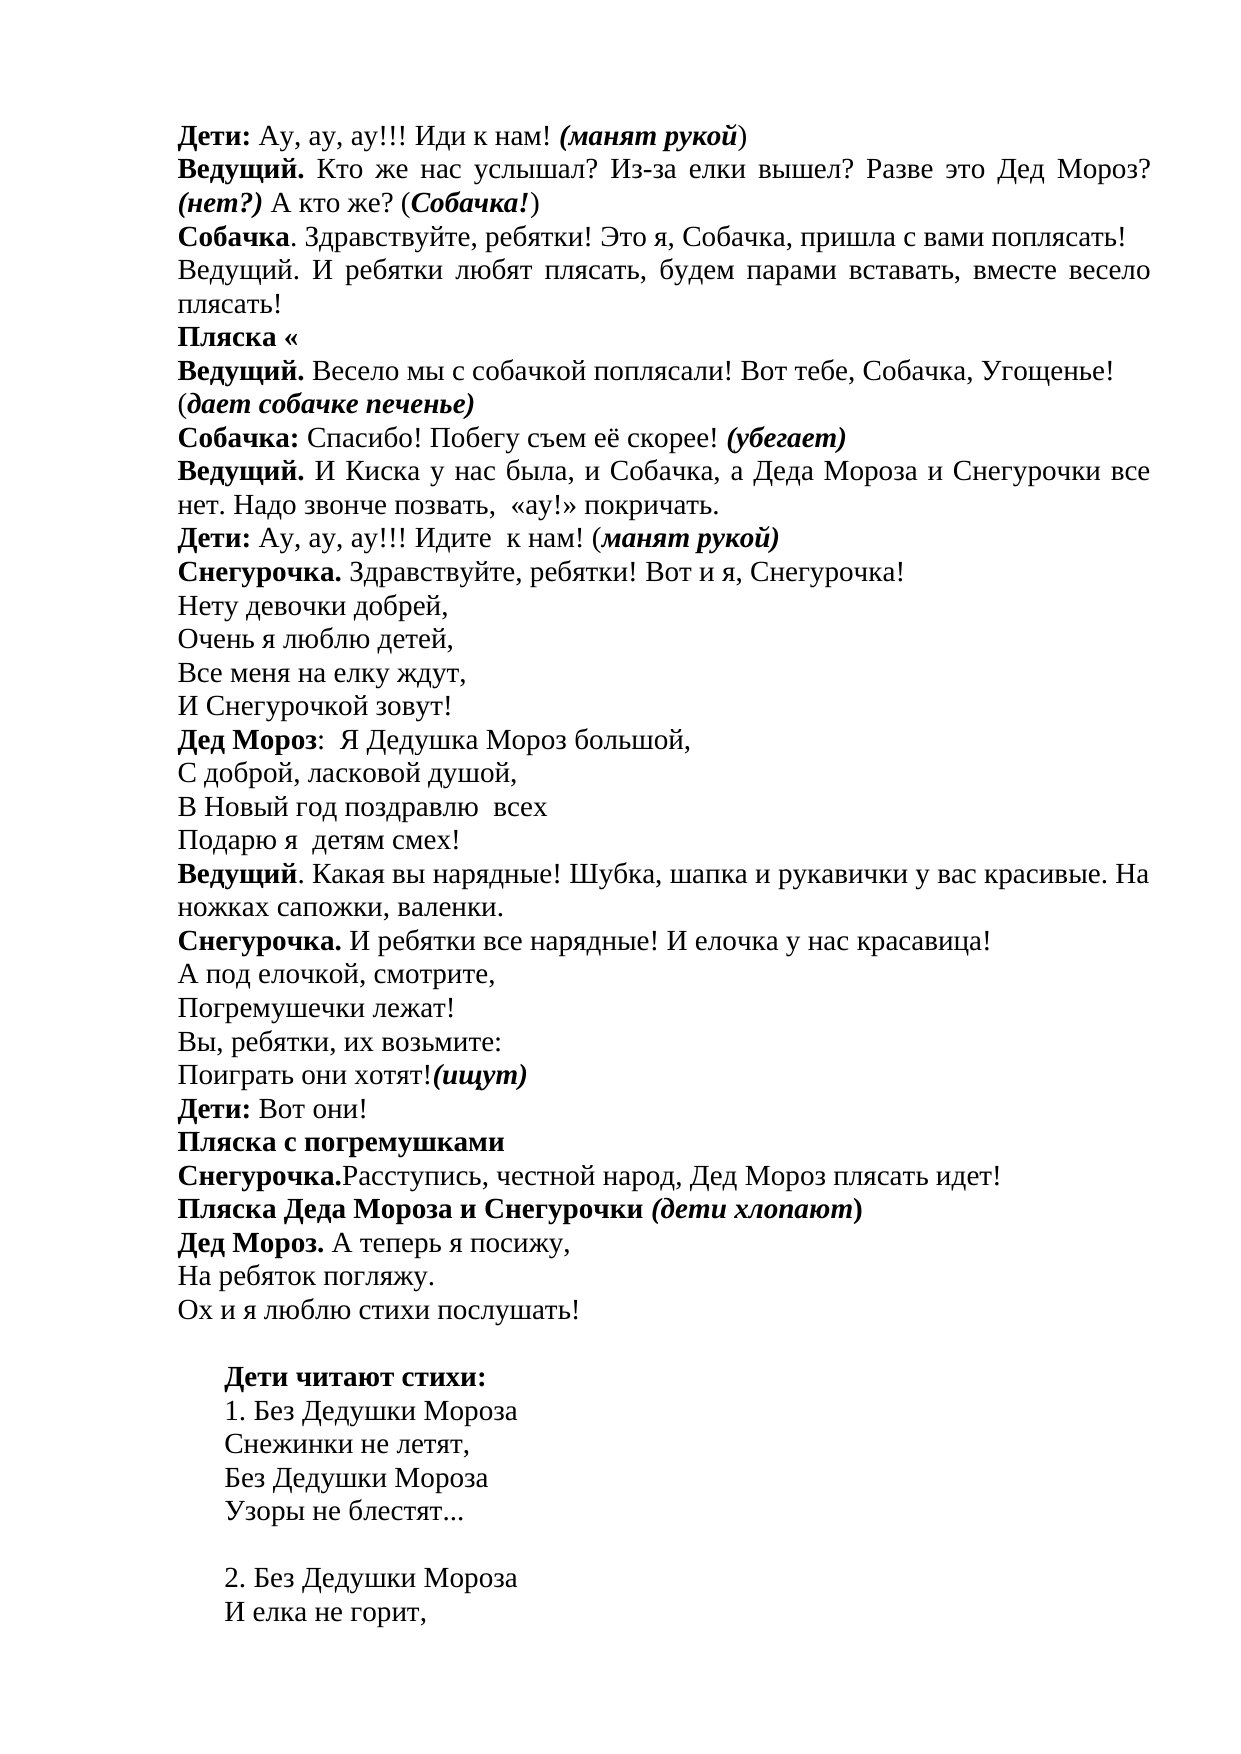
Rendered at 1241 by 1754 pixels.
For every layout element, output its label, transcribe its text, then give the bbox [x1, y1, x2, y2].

text А под елочкой, смотрите, [177, 957, 1152, 990]
text Все меня на елку ждут, [177, 655, 1152, 688]
text Снегурочка. Здравствуйте, ребятки! Вот и я, Снегурочка! [177, 554, 1152, 588]
text Собачка: Спасибо! Побегу съем её скорее! (убегает) [177, 420, 1152, 453]
text Ох и я люблю стихи послушать! [177, 1292, 1152, 1326]
text Собачка. Здравствуйте, ребятки! Это я, Собачка, пришла с вами поплясать! [177, 219, 1152, 252]
text Пляска « [177, 319, 1152, 353]
text Узоры не блестят... [177, 1493, 1152, 1527]
text 1. Без Дедушки Мороза [177, 1393, 1152, 1426]
text Дед Мороз. А теперь я посижу, [177, 1225, 1152, 1258]
text Ведущий. И Киска у нас была, и Собачка, а Деда Мороза и Снегурочки все нет. Надо звонче позвать, «ау!» покричать. [177, 453, 1152, 521]
text Поиграть они хотят!(ищут) [177, 1057, 1152, 1091]
text 2. Без Дедушки Мороза [177, 1560, 1152, 1594]
text Снегурочка.Расступись, честной народ, Дед Мороз плясать идет! [177, 1158, 1152, 1191]
text Погремушечки лежат! [177, 990, 1152, 1024]
text Дети: Вот они! [177, 1091, 1152, 1124]
text Пляска Деда Мороза и Снегурочки (дети хлопают) [177, 1191, 1152, 1225]
text Вы, ребятки, их возьмите: [177, 1024, 1152, 1057]
text Дед Мороз: Я Дедушка Мороз большой, С доброй, ласковой душой, В Новый год поздравлю всех Подарю я детям смех! Ведущий. Какая вы нарядные! Шубка, шапка и рукавички у вас красивые. На ножках сапожки, валенки. [177, 722, 1152, 923]
text Очень я люблю детей, [177, 621, 1152, 655]
text Снегурочка. И ребятки все нарядные! И елочка у нас красавица! [177, 923, 1152, 957]
text И елка не горит, [177, 1594, 1152, 1627]
text Дети: Ау, ау, ау!!! Идите к нам! (манят рукой) [177, 521, 1152, 554]
text Без Дедушки Мороза [177, 1460, 1152, 1493]
text На ребяток погляжу. [177, 1258, 1152, 1292]
text Ведущий. Весело мы с собачкой поплясали! Вот тебе, Собачка, Угощенье! (дает собачке печенье) [177, 353, 1152, 420]
text Нету девочки добрей, [177, 588, 1152, 621]
text Пляска с погремушками [177, 1124, 1152, 1158]
text Дети читают стихи: [177, 1359, 1152, 1393]
text Ведущий. И ребятки любят плясать, будем парами вставать, вместе весело плясать! [177, 252, 1152, 319]
text Снежинки не летят, [177, 1426, 1152, 1460]
text И Снегурочкой зовут! [177, 688, 1152, 722]
text Ведущий. Кто же нас услышал? Из-за елки вышел? Разве это Дед Мороз? (нет?) А кто же? (Собачка!) [177, 152, 1152, 219]
text Дети: Ау, ау, ау!!! Иди к нам! (манят рукой) [177, 118, 1152, 152]
